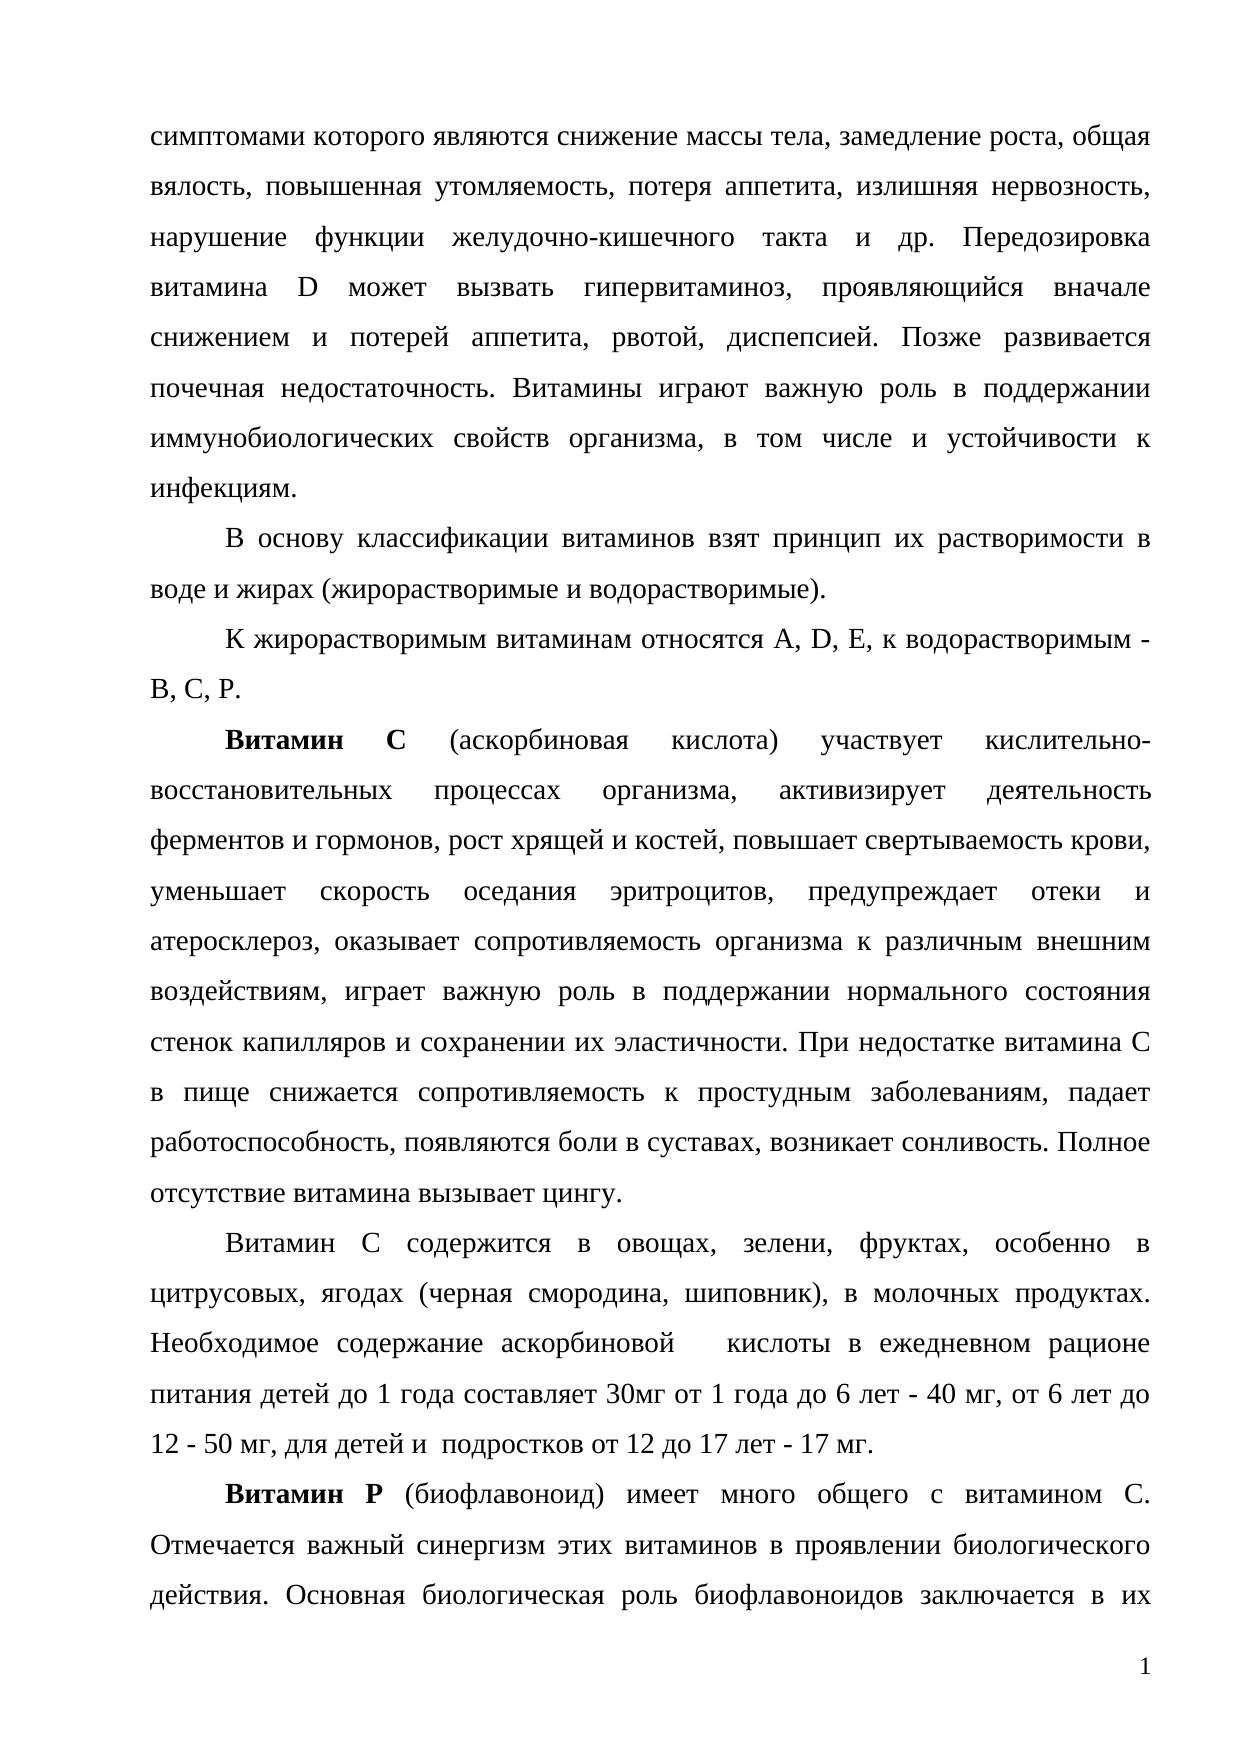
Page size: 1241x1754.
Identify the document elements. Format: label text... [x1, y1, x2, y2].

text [150, 1477, 1152, 1611]
text Витамин С (аскорбиновая кислота) участвует кислительно-восстановительных процессах организма, активизирует деятельность ферментов и гормонов, рост хрящей и костей, повышает cвepтываемость крови, уменьшает скорость оседания эритроцитов, предупреждает отеки и атеросклероз, оказывает сопротивляемость организма к различным внешним воздействиям, играет важную роль в поддержании нормального состояния стенок капилляров и сохранении их эластичности. При недостатке витамина С в пище снижается сопротивляемость к простудным заболеваниям, падает работоспособность, появляются боли в суставах, возникает сонливость. Полное отсутствие витамина вызывает цингу. [150, 722, 1152, 1208]
text Витамин С содержится в овощах, зелени, фруктах, оcoбeнно в цитрусовых, ягодах (черная смородина, шиповник), в молочных продуктах. Необходимое содержание аскорбиновой кислоты в ежедневном рационе питания детей до 1 года составляет 30мг от 1 года до 6 лет - 40 мг, от 6 лет до 12 - 50 мг, для детей и подростков от 12 до 17 лет - 17 мг. [150, 1225, 1152, 1460]
text К жирорастворимым витаминам относятся А, D, Е, к водорастворимым - В, С, Р. [150, 621, 1152, 705]
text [150, 118, 1152, 504]
text В основу классификации витаминов взят принцип их растворимости в воде и жирах (жирорастворимые и вoдopacтвopимые). [150, 521, 1152, 604]
